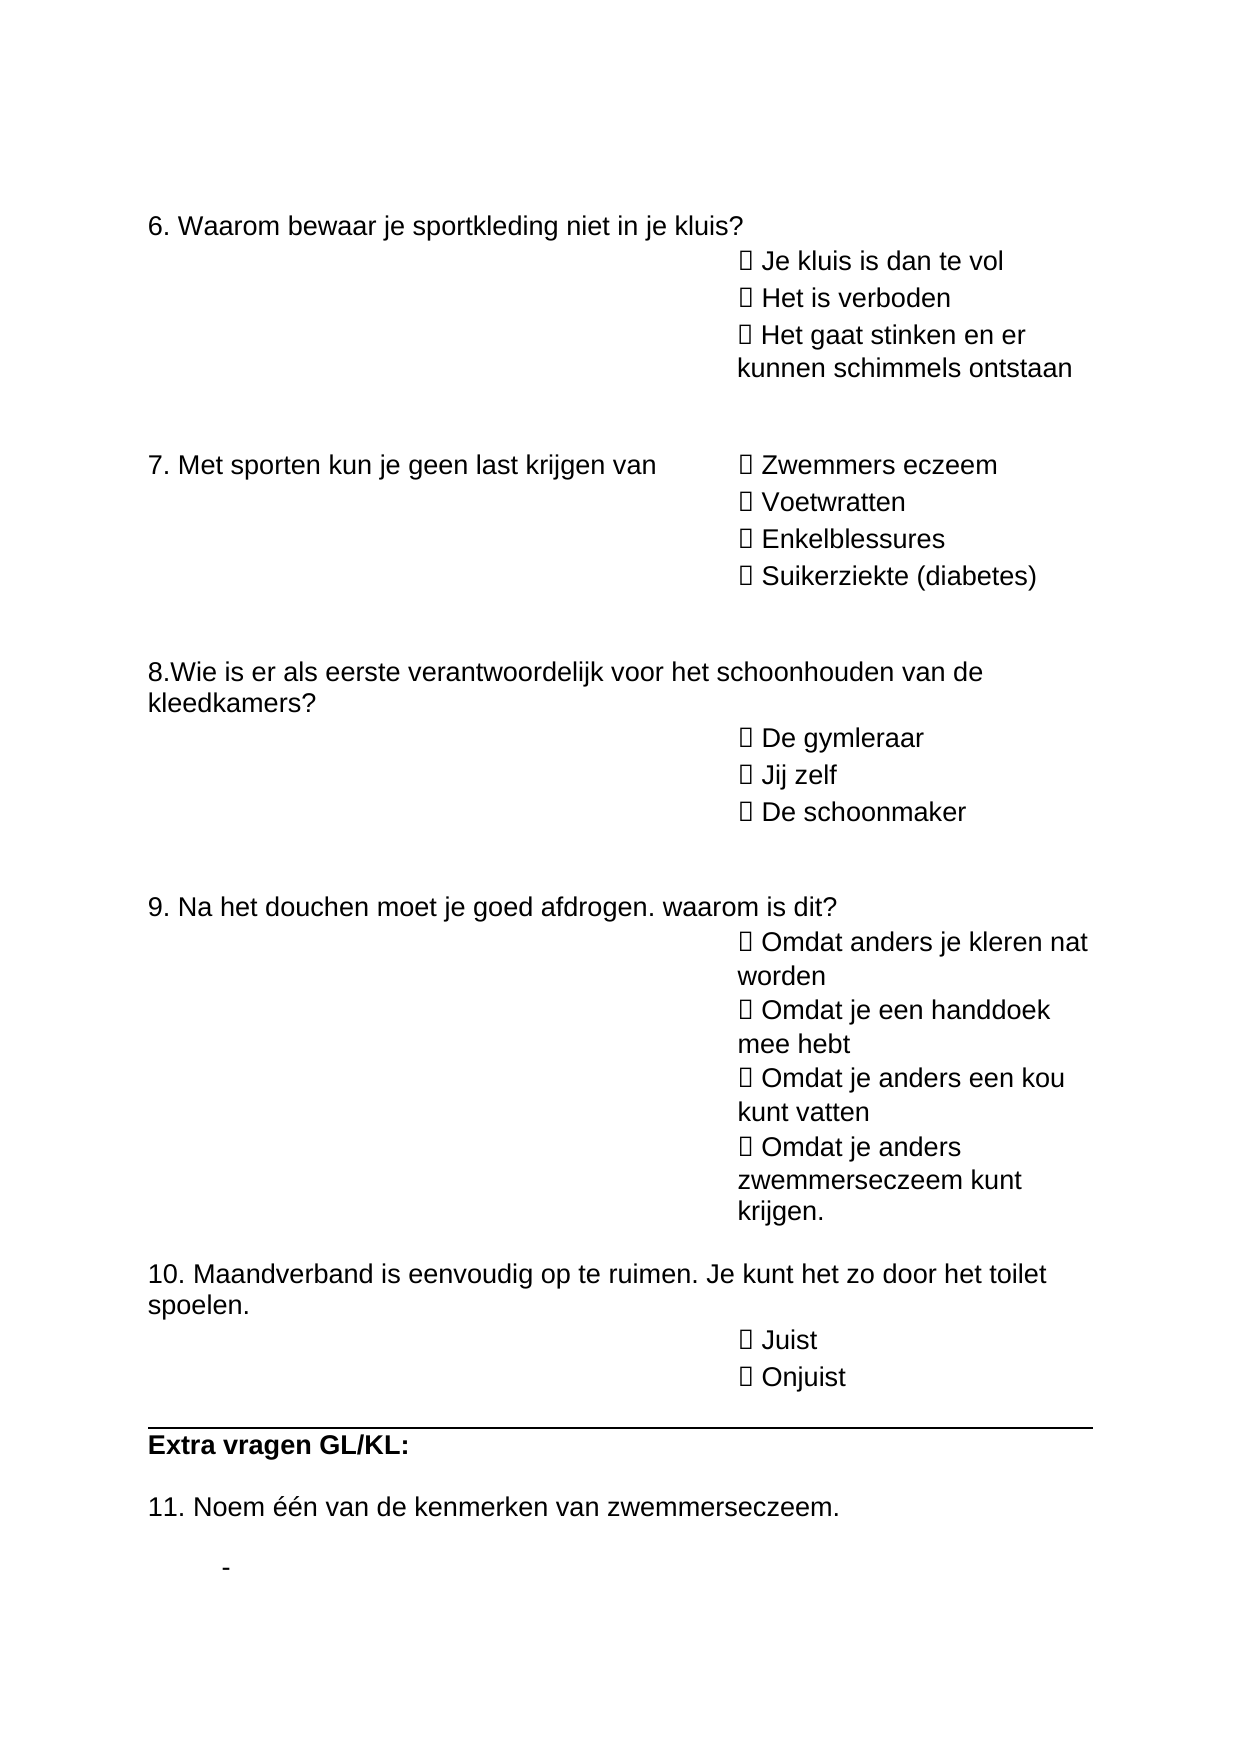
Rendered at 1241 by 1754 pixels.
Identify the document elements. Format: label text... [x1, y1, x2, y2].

text  Voetwratten [148, 483, 1093, 519]
text  Juist [148, 1320, 1093, 1357]
text  Jij zelf [148, 755, 1093, 792]
text 9. Na het douchen moet je goed afdrogen. waarom is dit? [148, 891, 1093, 923]
text  Je kluis is dan te vol [664, 241, 1093, 278]
text  Onjuist [148, 1357, 1093, 1394]
text  Omdat je anders een kou kunt vatten [737, 1059, 1093, 1127]
text  De gymleraar [664, 718, 1093, 755]
text - [148, 1551, 1093, 1582]
text 6. Waarom bewaar je sportkleding niet in je kluis? [148, 210, 1093, 241]
text  Omdat je een handdoek mee hebt [737, 991, 1093, 1059]
text  Het is verboden [148, 278, 1093, 315]
text  Suikerziekte (diabetes) [148, 556, 1093, 593]
text 7. Met sporten kun je geen last krijgen van  Zwemmers eczeem [148, 446, 1093, 483]
text Extra vragen GL/KL: [148, 1429, 1093, 1460]
text  Omdat anders je kleren nat worden [148, 923, 1093, 991]
text  De schoonmaker [148, 792, 1093, 829]
text  Het gaat stinken en er kunnen schimmels ontstaan [737, 315, 1093, 383]
text  Enkelblessures [148, 519, 1093, 556]
text 11. Noem één van de kenmerken van zwemmerseczeem. [148, 1491, 1093, 1522]
text 10. Maandverband is eenvoudig op te ruimen. Je kunt het zo door het toilet spoelen. [148, 1258, 1093, 1320]
text 8.Wie is er als eerste verantwoordelijk voor het schoonhouden van de kleedkamers? [148, 656, 1093, 718]
text  Omdat je anders zwemmerseczeem kunt krijgen. [737, 1127, 1093, 1226]
